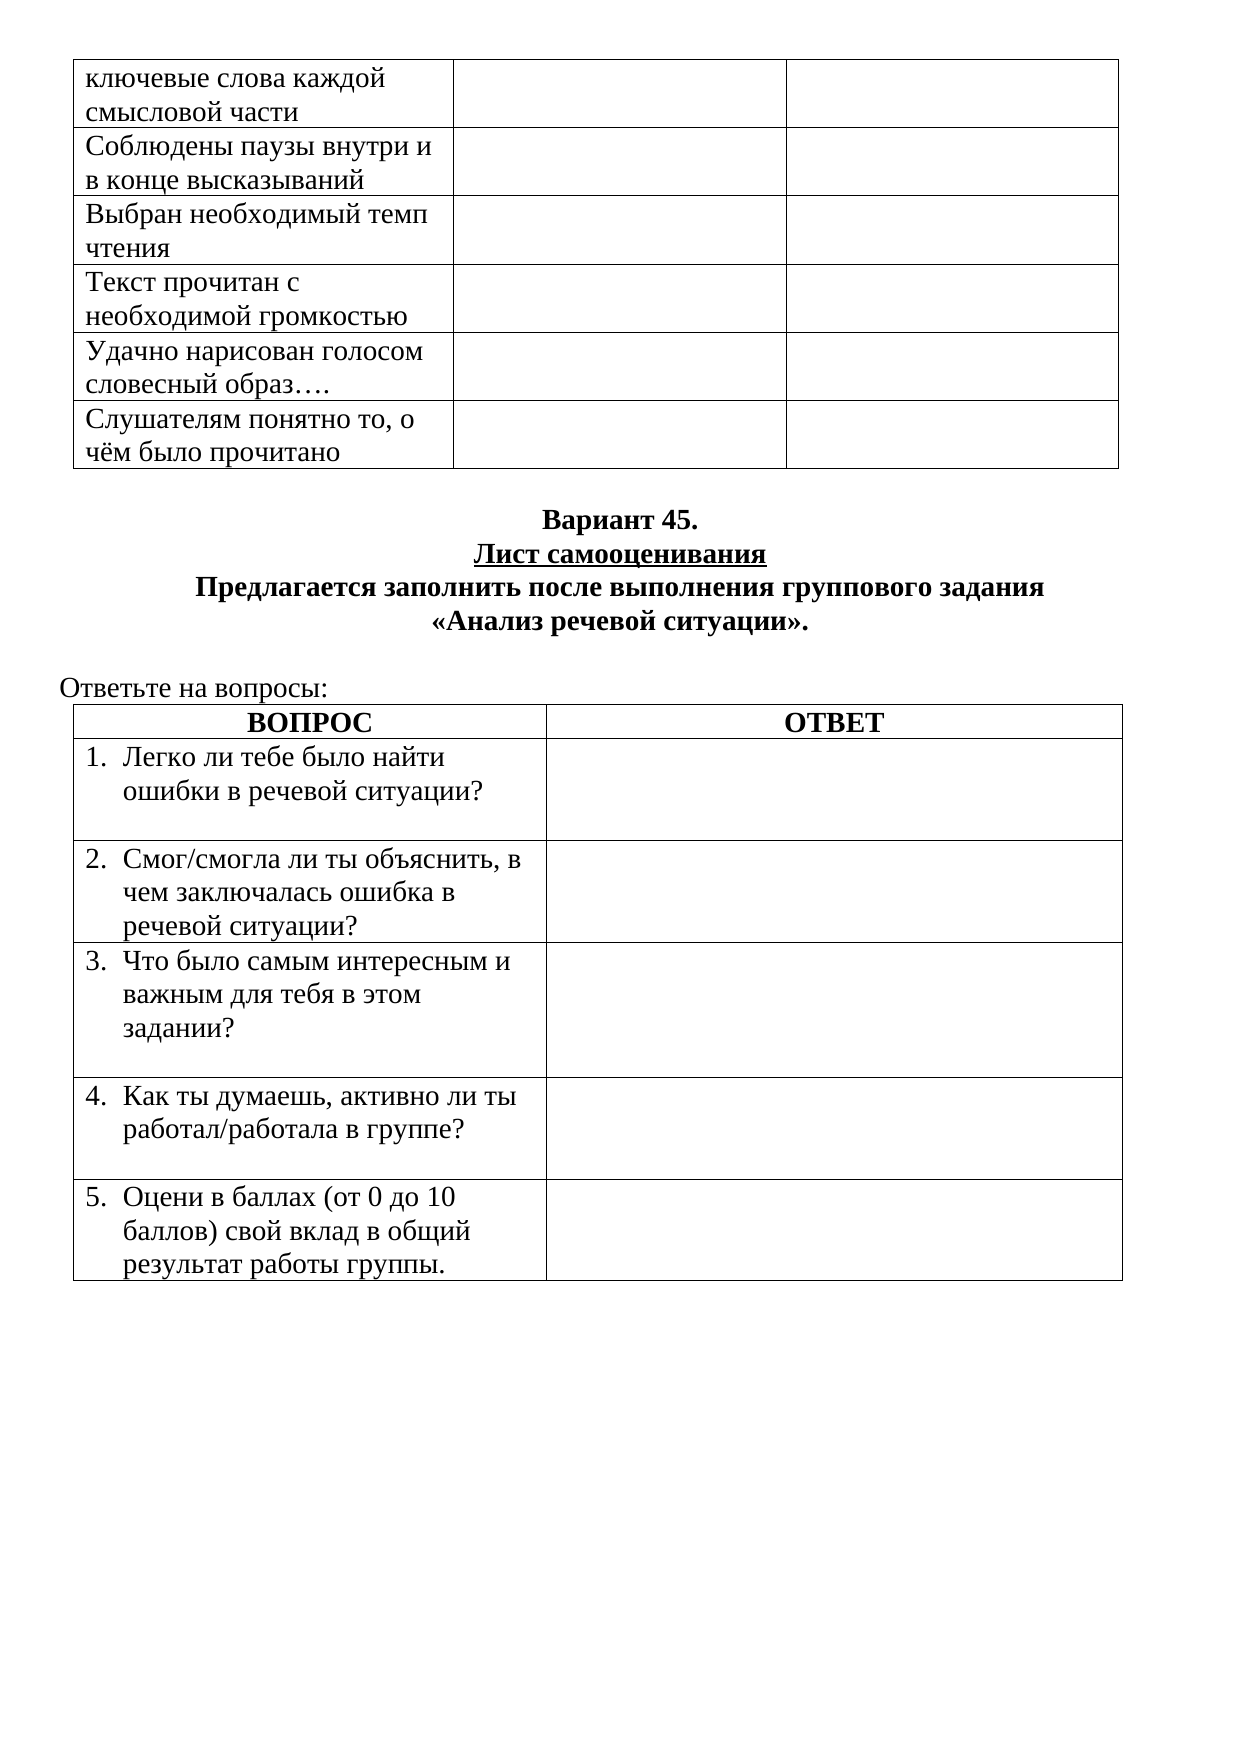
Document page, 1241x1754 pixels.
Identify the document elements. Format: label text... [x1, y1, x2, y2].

table_cell [454, 196, 786, 263]
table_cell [74, 60, 453, 127]
table_cell Соблюдены паузы внутри и в конце высказываний [74, 128, 453, 195]
table_cell [787, 196, 1118, 263]
table_cell Смог/смогла ли ты объяснить, в чем заключалась ошибка в речевой ситуации? [74, 841, 546, 942]
table_cell [787, 265, 1118, 332]
text Вариант 45. [59, 502, 1181, 536]
table_header ОТВЕТ [547, 705, 1122, 738]
table_cell Что было самым интересным и важным для тебя в этом задании? [74, 943, 546, 1077]
text Ответьте на вопросы: [59, 670, 1181, 704]
table_cell Удачно нарисован голосом словесный образ…. [74, 333, 453, 400]
table_cell [454, 265, 786, 332]
table_cell [547, 943, 1122, 1077]
table_header ВОПРОС [74, 705, 546, 738]
table_cell [454, 333, 786, 400]
table_cell [547, 1078, 1122, 1178]
table_cell [787, 333, 1118, 400]
table_cell Оцени в баллах (от 0 до 10 баллов) свой вклад в общий результат работы группы. [74, 1180, 546, 1280]
table_cell [454, 128, 786, 195]
table_cell [787, 401, 1118, 468]
table_cell Слушателям понятно то, о чём было прочитано [74, 401, 453, 468]
text Лист самооценивания [59, 536, 1181, 569]
table_cell Как ты думаешь, активно ли ты работал/работала в группе? [74, 1078, 546, 1178]
table_cell [547, 1180, 1122, 1280]
table_cell [454, 60, 786, 127]
table_cell [787, 60, 1118, 127]
table_cell [787, 128, 1118, 195]
text Предлагается заполнить после выполнения группового задания [59, 569, 1181, 603]
table_cell Выбран необходимый темп чтения [74, 196, 453, 263]
table_cell Текст прочитан с необходимой громкостью [74, 265, 453, 332]
table_cell [547, 739, 1122, 840]
table_cell [454, 401, 786, 468]
table_cell Легко ли тебе было найти ошибки в речевой ситуации? [74, 739, 546, 840]
text «Анализ речевой ситуации». [59, 603, 1181, 637]
table_cell [547, 841, 1122, 942]
